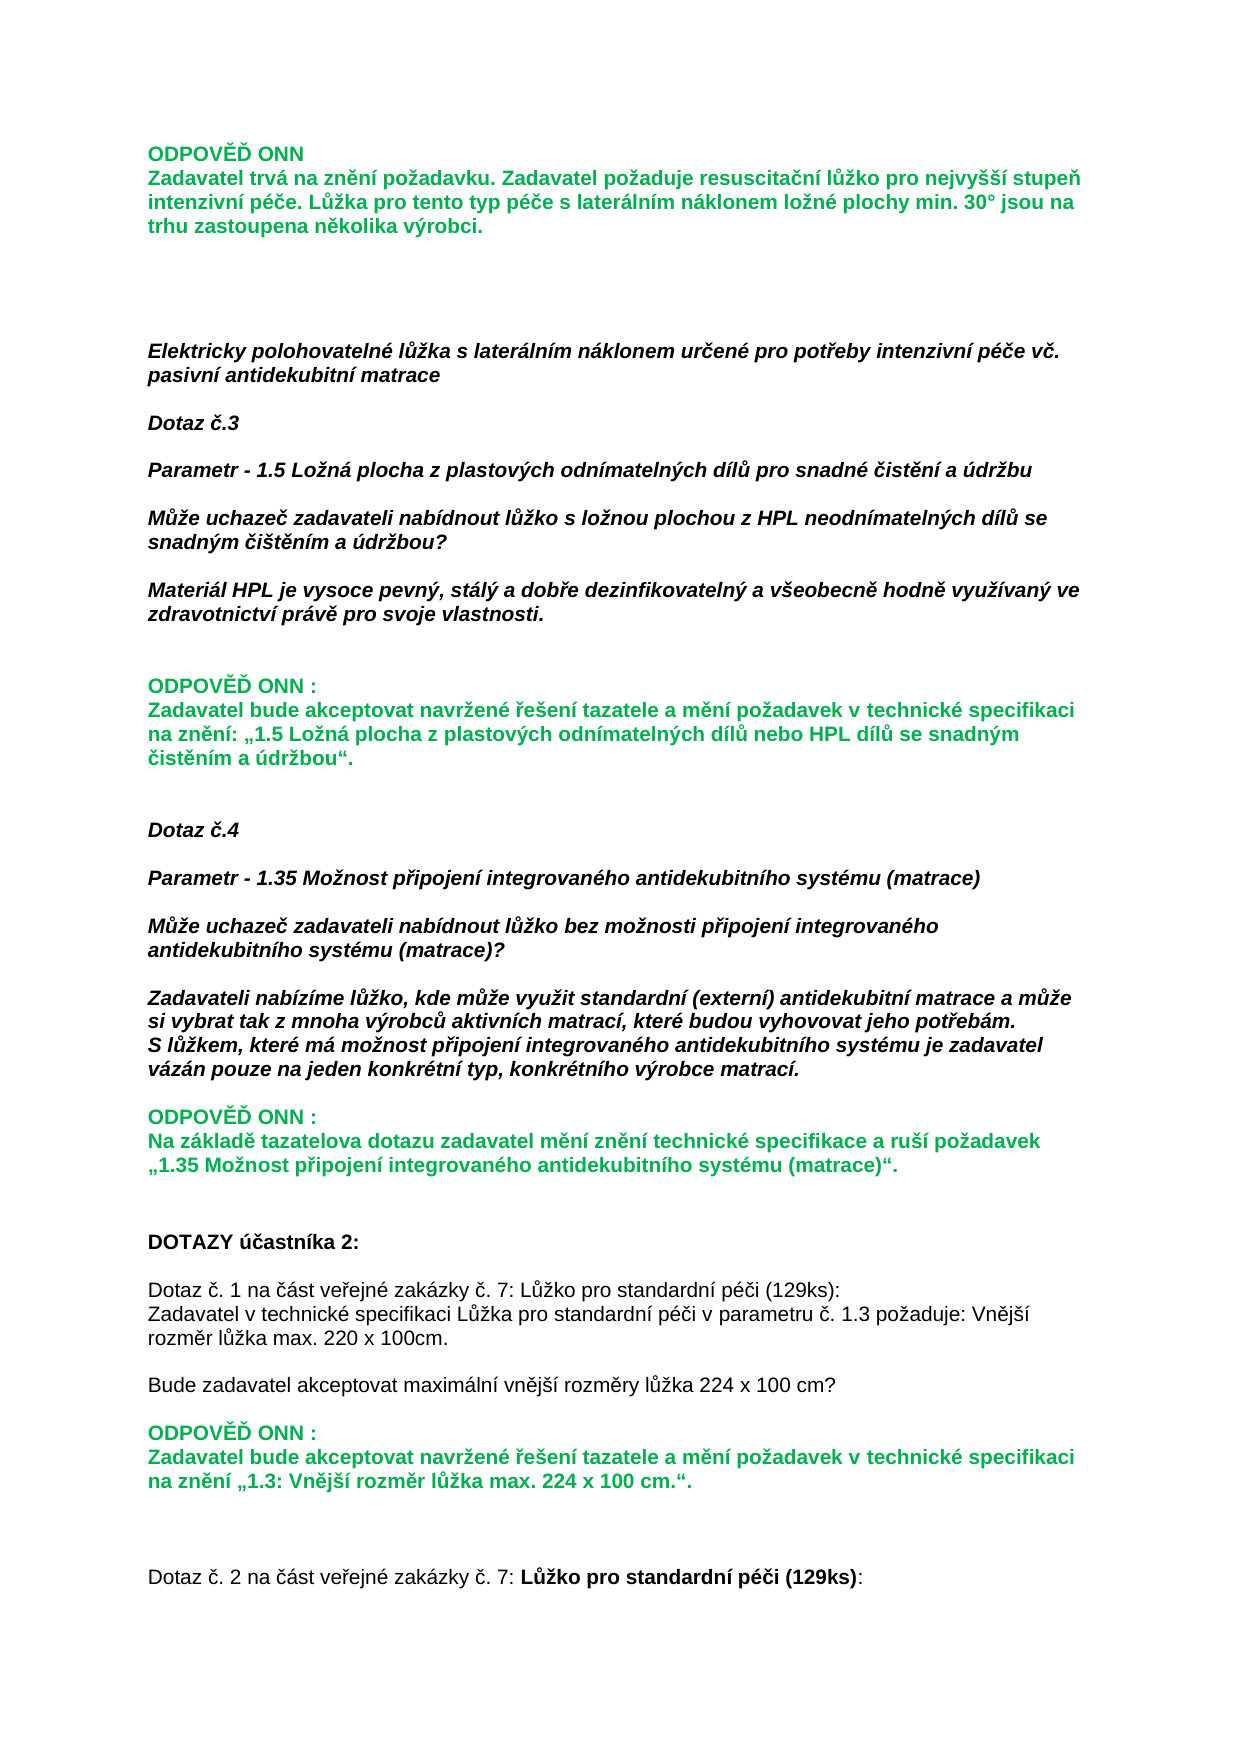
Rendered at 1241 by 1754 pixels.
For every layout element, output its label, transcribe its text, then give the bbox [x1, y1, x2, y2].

text Zadavatel trvá na znění požadavku. Zadavatel požaduje resuscitační lůžko pro nejvyšší stupeň intenzivní péče. Lůžka pro tento typ péče s laterálním náklonem ložné plochy min. 30° jsou na trhu zastoupena několika výrobci. [148, 166, 1092, 238]
text Dotaz č. 1 na část veřejné zakázky č. 7: Lůžko pro standardní péči (129ks): [148, 1277, 1092, 1301]
text ODPOVĚĎ ONN : [148, 1421, 1092, 1445]
text Zadavatel v technické specifikaci Lůžka pro standardní péči v parametru č. 1.3 požaduje: Vnější rozměr lůžka max. 220 x 100cm. [148, 1301, 1092, 1349]
text Dotaz č. 2 na část veřejné zakázky č. 7: Lůžko pro standardní péči (129ks): [148, 1565, 1092, 1589]
text DOTAZY účastníka 2: [148, 1229, 1092, 1253]
text Zadavatel bude akceptovat navržené řešení tazatele a mění požadavek v technické specifikaci na znění: „1.5 Ložná plocha z plastových odnímatelných dílů nebo HPL dílů se snadným čistěním a údržbou“. [148, 698, 1092, 770]
text Na základě tazatelova dotazu zadavatel mění znění technické specifikace a ruší požadavek „1.35 Možnost připojení integrovaného antidekubitního systému (matrace)“. [148, 1129, 1092, 1177]
text Elektricky polohovatelné lůžka s laterálním náklonem určené pro potřeby intenzivní péče vč. pasivní antidekubitní matrace Dotaz č.3 Parametr - 1.5 Ložná plocha z plastových odnímatelných dílů pro snadné čistění a údržbu Může uchazeč zadavateli nabídnout lůžko s ložnou plochou z HPL neodnímatelných dílů se snadným čištěním a údržbou? Materiál HPL je vysoce pevný, stálý a dobře dezinfikovatelný a všeobecně hodně využívaný ve zdravotnictví právě pro svoje vlastnosti. [148, 314, 1092, 626]
text Zadavatel bude akceptovat navržené řešení tazatele a mění požadavek v technické specifikaci na znění „1.3: Vnější rozměr lůžka max. 224 x 100 cm.“. [148, 1445, 1092, 1493]
text ODPOVĚĎ ONN : [148, 650, 1092, 698]
text Bude zadavatel akceptovat maximální vnější rozměry lůžka 224 x 100 cm? [148, 1373, 1092, 1397]
text ODPOVĚĎ ONN [148, 142, 1092, 166]
text ODPOVĚĎ ONN : [148, 1105, 1092, 1129]
text Dotaz č.4 Parametr - 1.35 Možnost připojení integrovaného antidekubitního systému (matrace) Může uchazeč zadavateli nabídnout lůžko bez možnosti připojení integrovaného antidekubitního systému (matrace)? Zadavateli nabízíme lůžko, kde může využit standardní (externí) antidekubitní matrace a může si vybrat tak z mnoha výrobců aktivních matrací, které budou vyhovovat jeho potřebám. S lůžkem, které má možnost připojení integrovaného antidekubitního systému je zadavatel vázán pouze na jeden konkrétní typ, konkrétního výrobce matrací. [148, 794, 1092, 1081]
